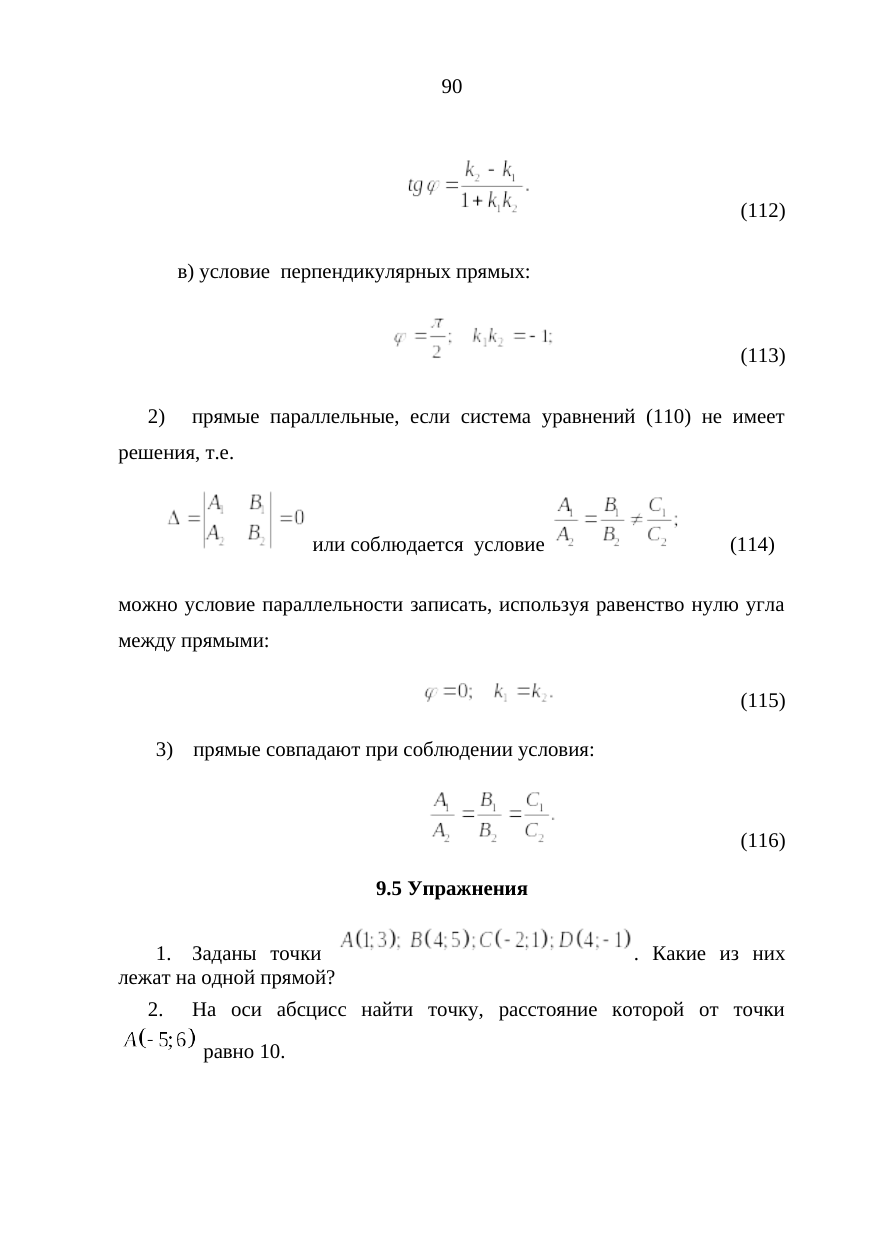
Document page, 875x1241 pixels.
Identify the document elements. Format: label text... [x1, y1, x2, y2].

list прямые совпадают при соблюдении условия: [156, 737, 785, 761]
list Заданы точки . Какие из них лежат на одной прямой? [118, 924, 785, 989]
list можно условие параллельности записать, используя равенство нулю угла между прямыми: [118, 580, 785, 652]
list На оси абсцисс найти точку, расстояние которой от точки равно 10. [118, 989, 785, 1053]
list (116) [193, 785, 785, 852]
list или соблюдается условие (114) [148, 488, 785, 556]
list прямые параллельные, если система уравнений (110) не имеет решения, т.е. [118, 392, 785, 464]
list (115) [118, 677, 785, 713]
list в) условие перпендикулярных прямых: [118, 247, 785, 283]
list (112) [118, 155, 785, 222]
list (113) [118, 307, 785, 367]
text 9.5 Упражнения [118, 876, 785, 900]
